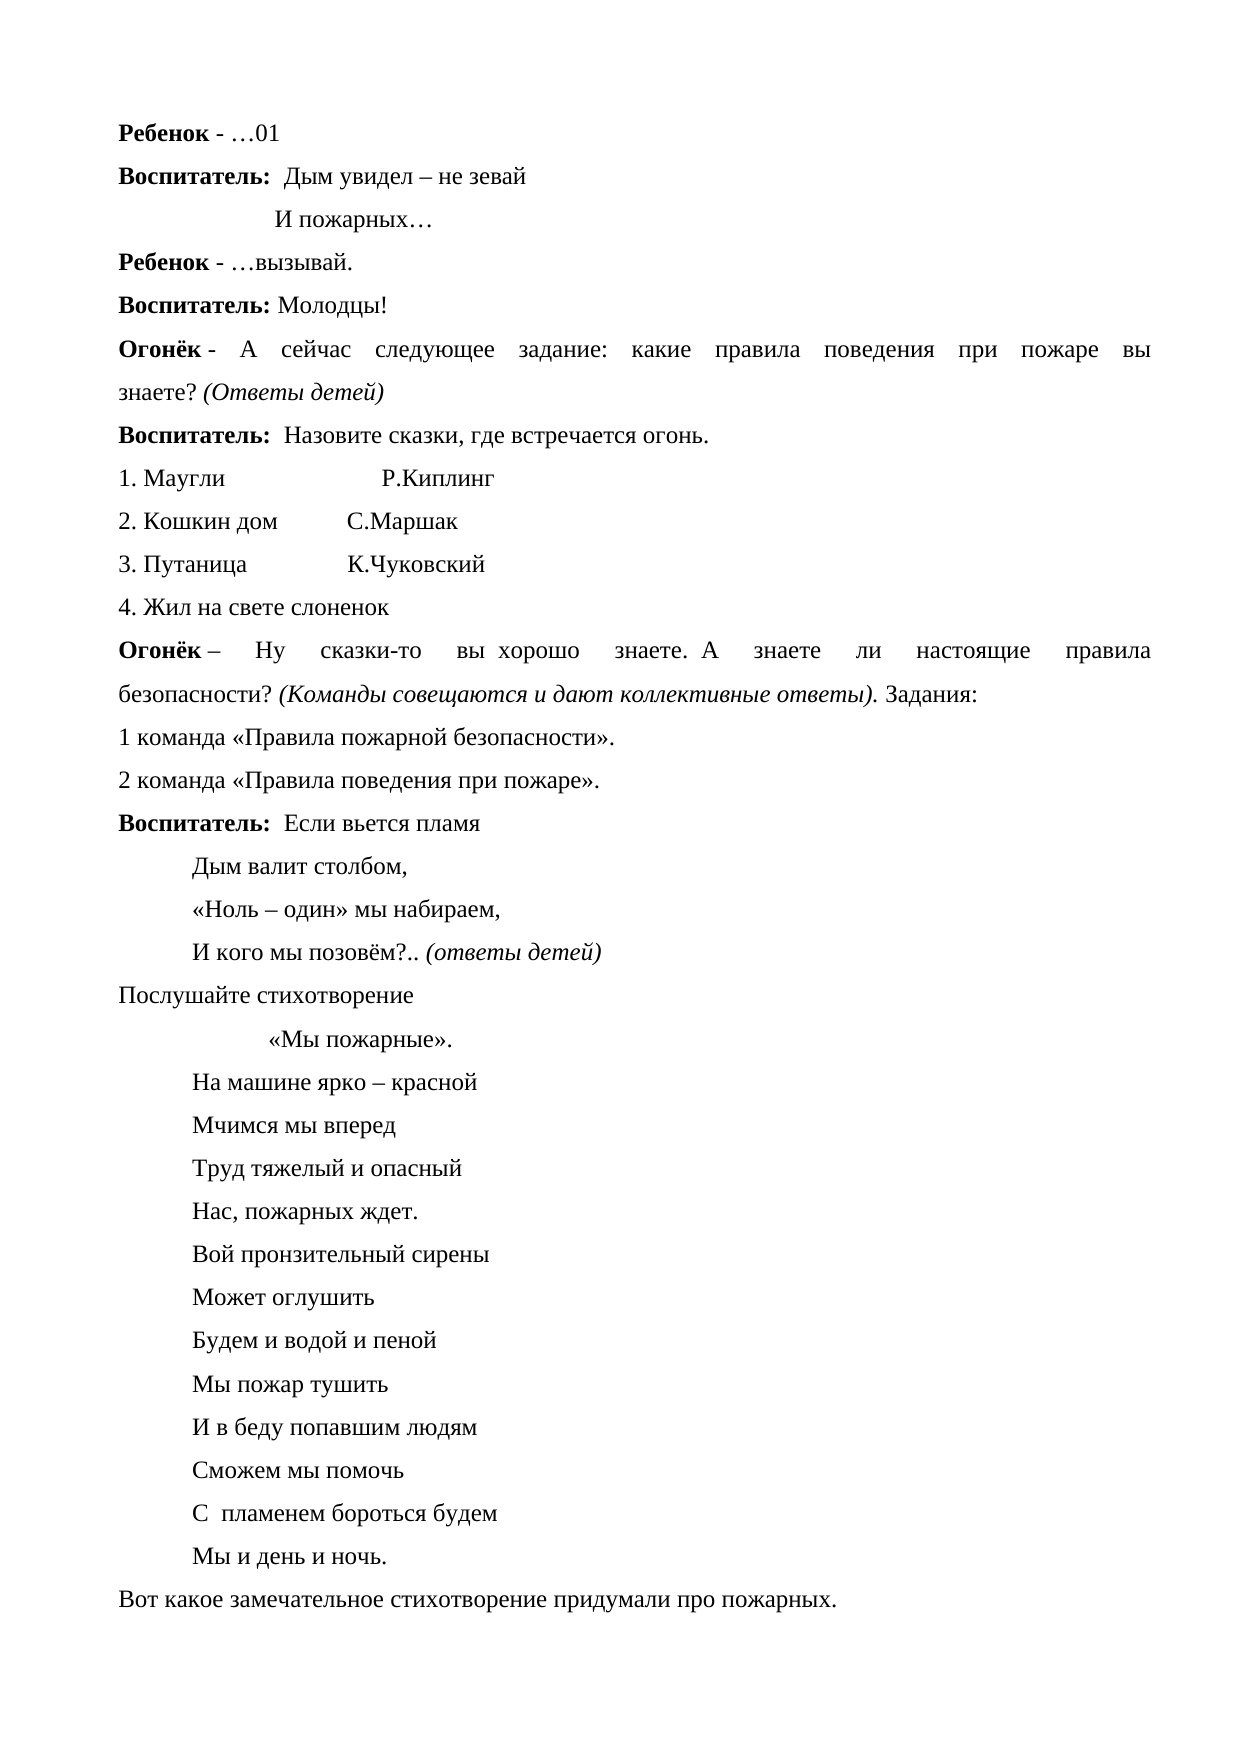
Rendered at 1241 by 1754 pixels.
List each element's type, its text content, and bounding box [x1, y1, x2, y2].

text Послушайте стихотворение [118, 981, 1152, 1009]
text Нас, пожарных ждет. [118, 1196, 1152, 1225]
text Труд тяжелый и опасный [118, 1153, 1152, 1182]
text Огонёк – Ну сказки-то вы хорошо знаете. А знаете ли настоящие правила безопасности? (Команды совещаются и дают коллективные ответы). Задания: [118, 636, 1152, 707]
text 4. Жил на свете слоненок [118, 592, 1152, 621]
text Мы и день и ночь. [118, 1541, 1152, 1570]
text «Ноль – один» мы набираем, [118, 894, 1152, 923]
text Воспитатель: Назовите сказки, где встречается огонь. [118, 420, 1152, 449]
text Мчимся мы вперед [118, 1110, 1152, 1139]
text «Мы пожарные». [118, 1024, 1152, 1052]
text Воспитатель: Дым увидел – не зевай [118, 161, 1152, 190]
text Огонёк - А сейчас следующее задание: какие правила поведения при пожаре вы знаете? (Ответы детей) [118, 334, 1152, 406]
text Ребенок - …вызывай. [118, 247, 1152, 276]
text 3. Путаница К.Чуковский [118, 549, 1152, 578]
text Ребенок - …01 [118, 118, 1152, 147]
text И в беду попавшим людям [118, 1412, 1152, 1441]
text И пожарных… [118, 204, 1152, 233]
text 2. Кошкин дом С.Маршак [118, 506, 1152, 535]
text Вой пронзительный сирены [118, 1239, 1152, 1268]
text Сможем мы помочь [118, 1455, 1152, 1484]
text На машине ярко – красной [118, 1067, 1152, 1096]
text Воспитатель: Молодцы! [118, 291, 1152, 319]
text И кого мы позовём?.. (ответы детей) [118, 937, 1152, 966]
text Мы пожар тушить [118, 1369, 1152, 1397]
text Может оглушить [118, 1282, 1152, 1311]
text Воспитатель: Если вьется пламя [118, 808, 1152, 837]
text Будем и водой и пеной [118, 1326, 1152, 1354]
text Дым валит столбом, [118, 851, 1152, 880]
text С пламенем бороться будем [118, 1498, 1152, 1527]
text 1 команда «Правила пожарной безопасности». [118, 722, 1152, 751]
text Вот какое замечательное стихотворение придумали про пожарных. [118, 1584, 1152, 1613]
text 2 команда «Правила поведения при пожаре». [118, 765, 1152, 794]
text 1. Маугли Р.Киплинг [118, 463, 1152, 492]
